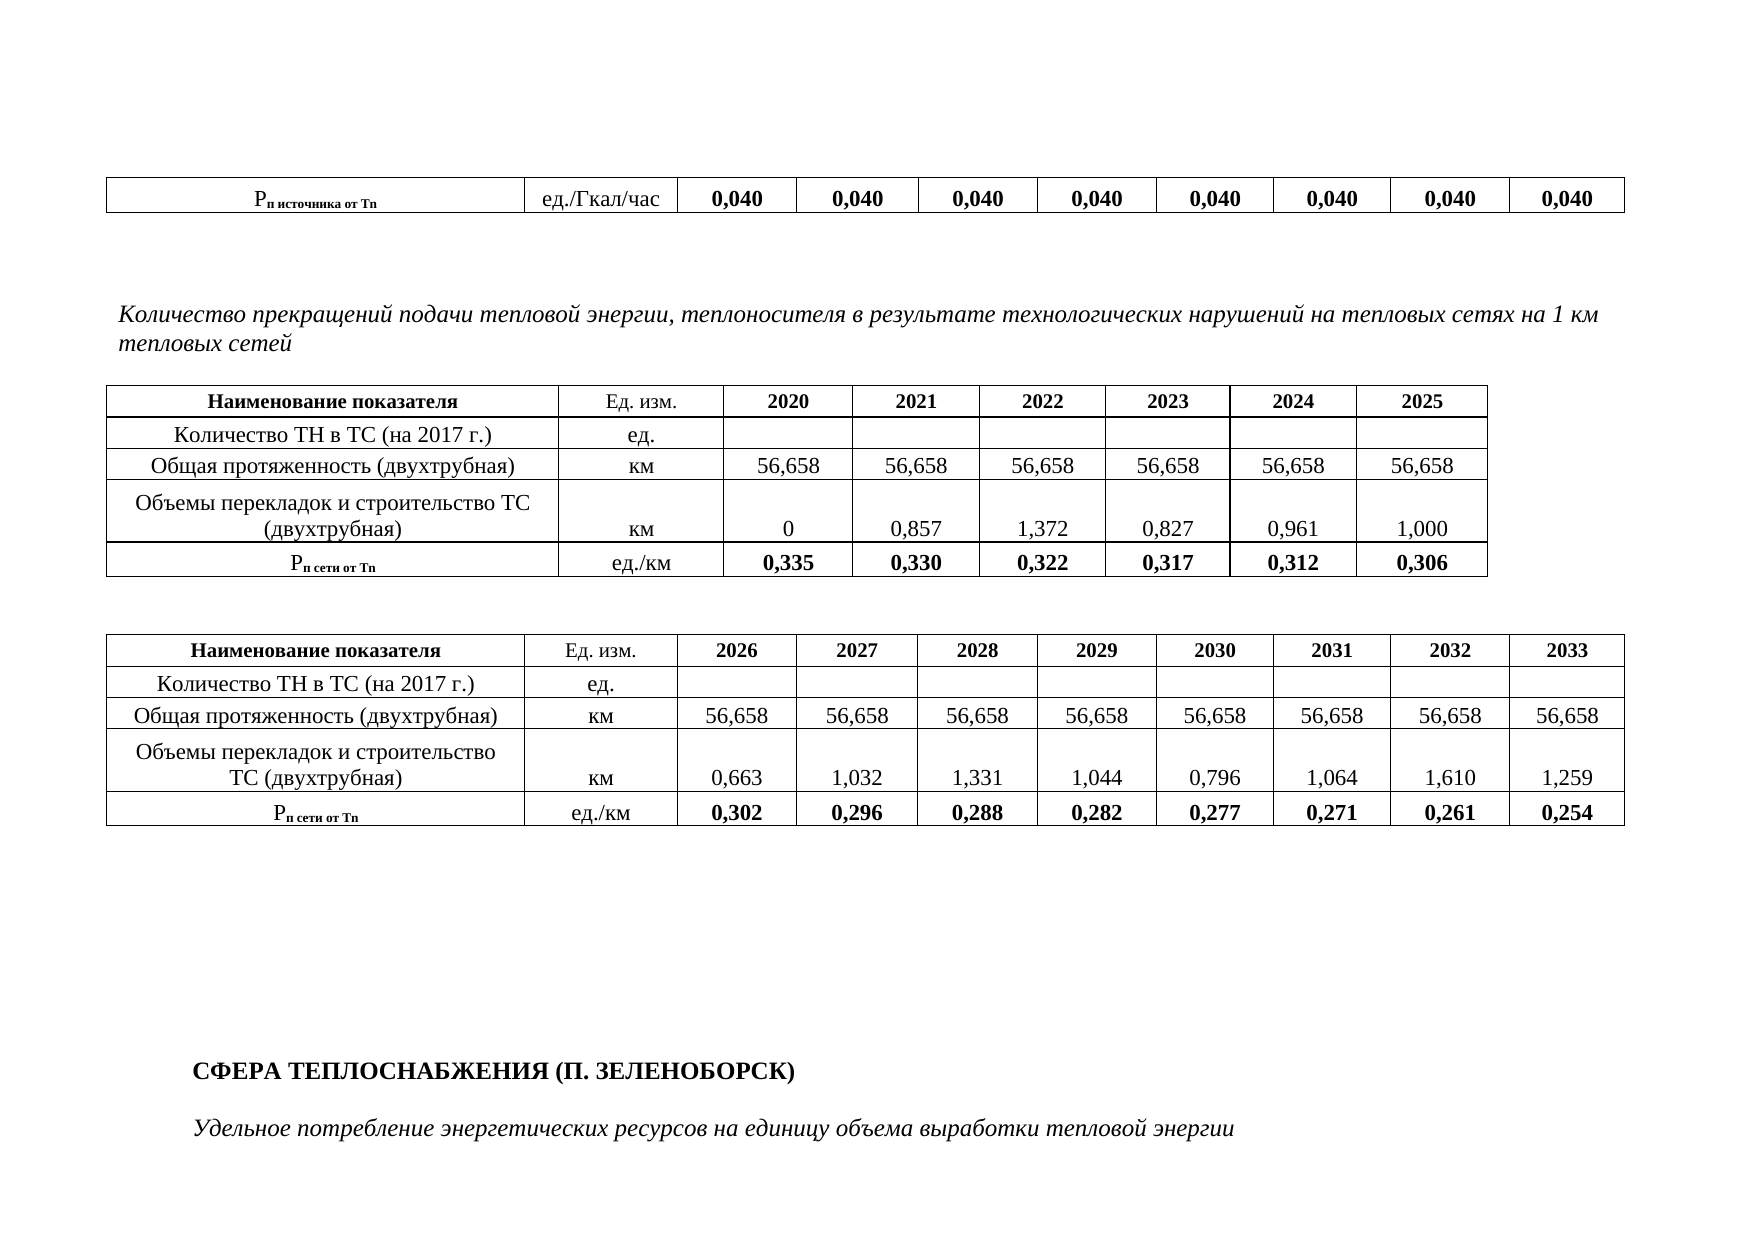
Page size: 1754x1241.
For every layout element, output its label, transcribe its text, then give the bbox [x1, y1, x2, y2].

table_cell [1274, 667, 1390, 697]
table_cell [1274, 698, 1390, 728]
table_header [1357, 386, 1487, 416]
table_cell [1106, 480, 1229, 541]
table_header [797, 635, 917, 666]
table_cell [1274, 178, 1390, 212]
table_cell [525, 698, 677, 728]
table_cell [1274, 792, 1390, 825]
text Удельное потребление энергетических ресурсов на единицу объема выработки тепловой энергии [118, 1113, 1636, 1142]
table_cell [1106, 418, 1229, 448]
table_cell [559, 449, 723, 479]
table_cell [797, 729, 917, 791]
text СФЕРА ТЕПЛОСНАБЖЕНИЯ (П. ЗЕЛЕНОБОРСК) [118, 1056, 1636, 1085]
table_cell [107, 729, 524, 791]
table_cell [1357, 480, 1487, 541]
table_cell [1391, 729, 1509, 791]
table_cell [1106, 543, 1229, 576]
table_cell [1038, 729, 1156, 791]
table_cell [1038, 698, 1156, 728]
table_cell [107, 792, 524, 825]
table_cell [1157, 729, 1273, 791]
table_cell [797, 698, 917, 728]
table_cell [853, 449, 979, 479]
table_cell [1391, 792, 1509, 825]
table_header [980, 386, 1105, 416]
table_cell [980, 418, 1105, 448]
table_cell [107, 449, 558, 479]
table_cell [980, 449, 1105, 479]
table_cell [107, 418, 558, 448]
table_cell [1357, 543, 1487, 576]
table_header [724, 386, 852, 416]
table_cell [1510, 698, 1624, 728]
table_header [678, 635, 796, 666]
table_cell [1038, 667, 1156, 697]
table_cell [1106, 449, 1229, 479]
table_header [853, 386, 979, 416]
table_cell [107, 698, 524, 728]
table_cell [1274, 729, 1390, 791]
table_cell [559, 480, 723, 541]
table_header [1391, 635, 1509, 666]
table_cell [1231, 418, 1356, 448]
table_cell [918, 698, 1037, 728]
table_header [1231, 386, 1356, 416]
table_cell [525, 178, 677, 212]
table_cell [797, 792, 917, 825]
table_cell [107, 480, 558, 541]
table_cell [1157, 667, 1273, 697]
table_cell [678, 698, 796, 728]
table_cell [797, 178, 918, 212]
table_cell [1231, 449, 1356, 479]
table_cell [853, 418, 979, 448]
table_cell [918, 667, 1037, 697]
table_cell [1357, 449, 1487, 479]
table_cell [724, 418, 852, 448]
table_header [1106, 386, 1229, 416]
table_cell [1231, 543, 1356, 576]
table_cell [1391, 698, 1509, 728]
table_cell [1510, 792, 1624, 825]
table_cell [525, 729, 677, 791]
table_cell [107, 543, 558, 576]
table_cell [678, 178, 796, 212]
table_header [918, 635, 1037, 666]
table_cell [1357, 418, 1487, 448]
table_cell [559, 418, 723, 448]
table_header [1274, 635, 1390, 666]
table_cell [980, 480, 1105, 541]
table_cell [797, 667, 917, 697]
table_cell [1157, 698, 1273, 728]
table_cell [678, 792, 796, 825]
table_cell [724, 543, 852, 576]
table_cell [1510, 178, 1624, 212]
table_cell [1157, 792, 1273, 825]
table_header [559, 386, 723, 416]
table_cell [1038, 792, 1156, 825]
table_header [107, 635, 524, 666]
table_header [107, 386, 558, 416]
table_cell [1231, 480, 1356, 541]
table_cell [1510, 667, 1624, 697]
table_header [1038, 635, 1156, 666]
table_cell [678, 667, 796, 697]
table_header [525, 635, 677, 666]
text Количество прекращений подачи тепловой энергии, теплоносителя в результате технологических нарушений на тепловых сетях на 1 км тепловых сетей [118, 299, 1636, 356]
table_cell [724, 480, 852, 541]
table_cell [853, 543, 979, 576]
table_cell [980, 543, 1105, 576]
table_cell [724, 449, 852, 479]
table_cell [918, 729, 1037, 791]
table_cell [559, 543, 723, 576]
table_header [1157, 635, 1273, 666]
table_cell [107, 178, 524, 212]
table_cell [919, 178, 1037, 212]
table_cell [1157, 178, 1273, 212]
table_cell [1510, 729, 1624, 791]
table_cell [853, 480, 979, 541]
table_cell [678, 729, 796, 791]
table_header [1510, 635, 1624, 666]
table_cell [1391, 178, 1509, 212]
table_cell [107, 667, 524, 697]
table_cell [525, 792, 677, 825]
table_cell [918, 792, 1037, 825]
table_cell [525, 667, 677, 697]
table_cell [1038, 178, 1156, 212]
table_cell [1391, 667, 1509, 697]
